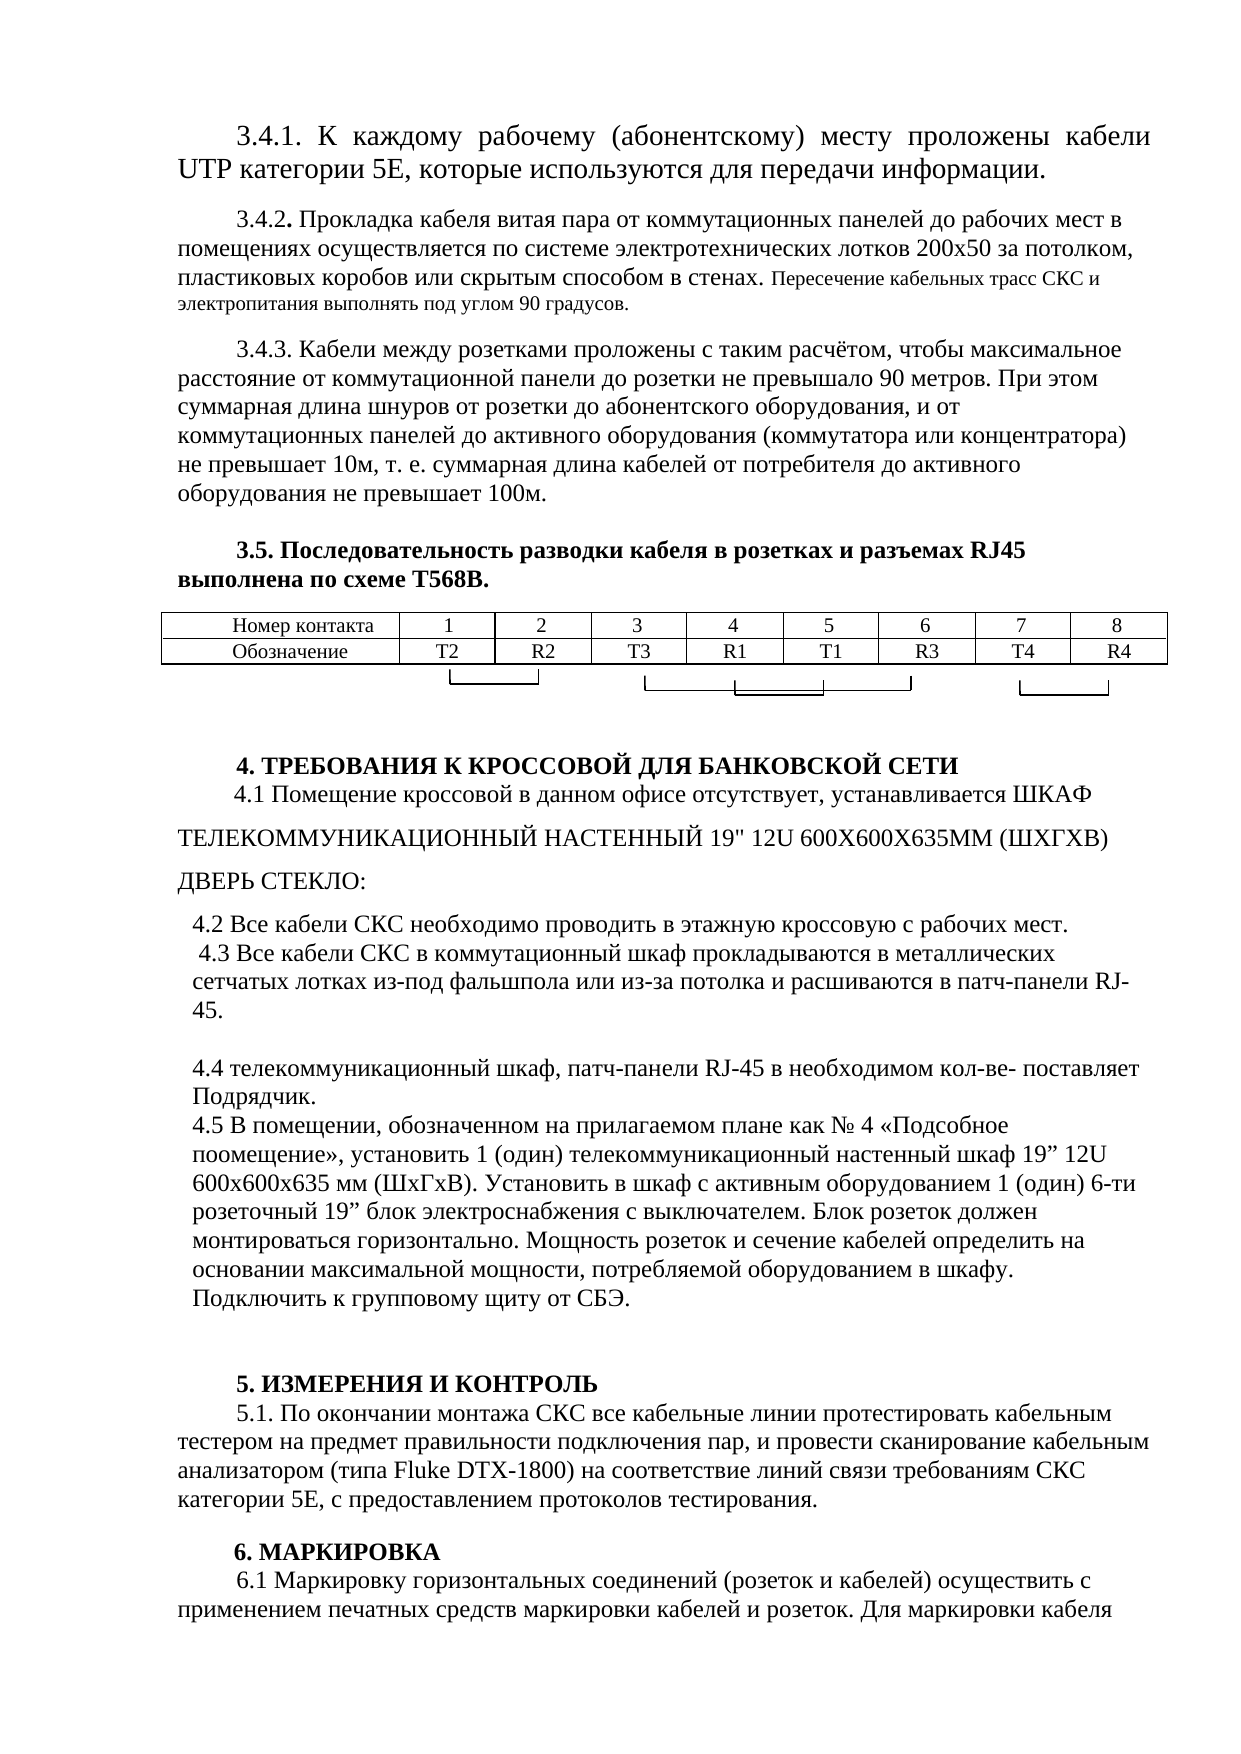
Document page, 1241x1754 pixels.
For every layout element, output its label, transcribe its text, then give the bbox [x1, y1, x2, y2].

table_cell Обозначение [162, 639, 399, 663]
table_cell Т2 [400, 639, 494, 663]
table_header 4 [687, 613, 783, 637]
text 6. МАРКИРОВКА [177, 1537, 1152, 1566]
text 3.5. Последовательность разводки кабеля в розетках и разъемах RJ45 выполнена по схеме T568B. [177, 535, 1152, 593]
table_cell T4 [976, 639, 1070, 663]
table_cell T3 [592, 639, 686, 663]
table_header Номер контакта [162, 613, 399, 637]
text 4.5 В помещении, обозначенном на прилагаемом плане как № 4 «Подсобное поомещение», установить 1 (один) телекоммуникационный настенный шкаф 19” 12U 600х600х635 мм (ШхГхВ). Установить в шкаф c активным оборудованием 1 (один) 6-ти розеточный 19” блок электроснабжения с выключателем. Блок розеток должен монтироваться горизонтально. Мощность розеток и сечение кабелей определить на основании максимальной мощности, потребляемой оборудованием в шкафу. Подключить к групповому щиту от СБЭ. [192, 1110, 1152, 1311]
table_header 6 [879, 613, 975, 637]
text 3.4.3. Кабели между розетками проложены с таким расчётом, чтобы максимальное расстояние от коммутационной панели до розетки не превышало 90 метров. При этом суммарная длина шнуров от розетки до абонентского оборудования, и от коммутационных панелей до активного оборудования (коммутатора или концентратора) не превышает 10м, т. е. суммарная длина кабелей от потребителя до активного оборудования не превышает 100м. [177, 334, 1152, 506]
text 5. ИЗМЕРЕНИЯ И КОНТРОЛЬ [177, 1369, 1152, 1398]
text 4.2 Все кабели СКС необходимо проводить в этажную кроссовую с рабочих мест. [192, 909, 1152, 938]
table_cell T1 [784, 639, 878, 663]
title 3.4.1. К каждому рабочему (абонентскому) месту проложены кабели UTP категории 5Е, которые используются для передачи информации. [177, 118, 1152, 185]
text 5.1. По окончании монтажа СКС все кабельные линии протестировать кабельным тестером на предмет правильности подключения пар, и провести сканирование кабельным анализатором (типа Fluke DTX-1800) на соответствие линий связи требованиям СКС категории 5E, с предоставлением протоколов тестирования. [177, 1398, 1152, 1513]
table_cell R1 [687, 639, 783, 663]
text 4.1 Помещение кроссовой в данном офисе отсутствует, устанавливается ШКАФ ТЕЛЕКОММУНИКАЦИОННЫЙ НАСТЕННЫЙ 19" 12U 600X600X635MM (ШХГХВ) ДВЕРЬ СТЕКЛО: [177, 779, 1152, 894]
table_header 3 [592, 613, 686, 637]
table_header 8 [1071, 613, 1167, 637]
table_cell R4 [1071, 638, 1167, 663]
table_cell R2 [496, 639, 591, 663]
table_cell R3 [879, 639, 975, 663]
text 4.4 телекоммуникационный шкаф, патч-панели RJ-45 в необходимом кол-ве- поставляет Подрядчик. [192, 1053, 1152, 1110]
table_header 1 [400, 613, 494, 637]
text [177, 1566, 1152, 1623]
text 3.4.2. Прокладка кабеля витая пара от коммутационных панелей до рабочих мест в помещениях осуществляется по системе электротехнических лотков 200х50 за потолком, пластиковых коробов или скрытым способом в стенах. Пересечение кабельных трасс СКС и электропитания выполнять под углом 90 градусов. [177, 204, 1152, 315]
table_header 2 [496, 613, 591, 637]
list 4. ТРЕБОВАНИЯ К КРОССОВОЙ ДЛЯ БАНКОВСКОЙ СЕТИ [177, 751, 1152, 779]
table_header 7 [976, 613, 1070, 637]
table_header 5 [784, 613, 878, 637]
text 4.3 Все кабели СКС в коммутационный шкаф прокладываются в металлических сетчатых лотках из-под фальшпола или из-за потолка и расшиваются в патч-панели RJ-45. [192, 938, 1152, 1024]
